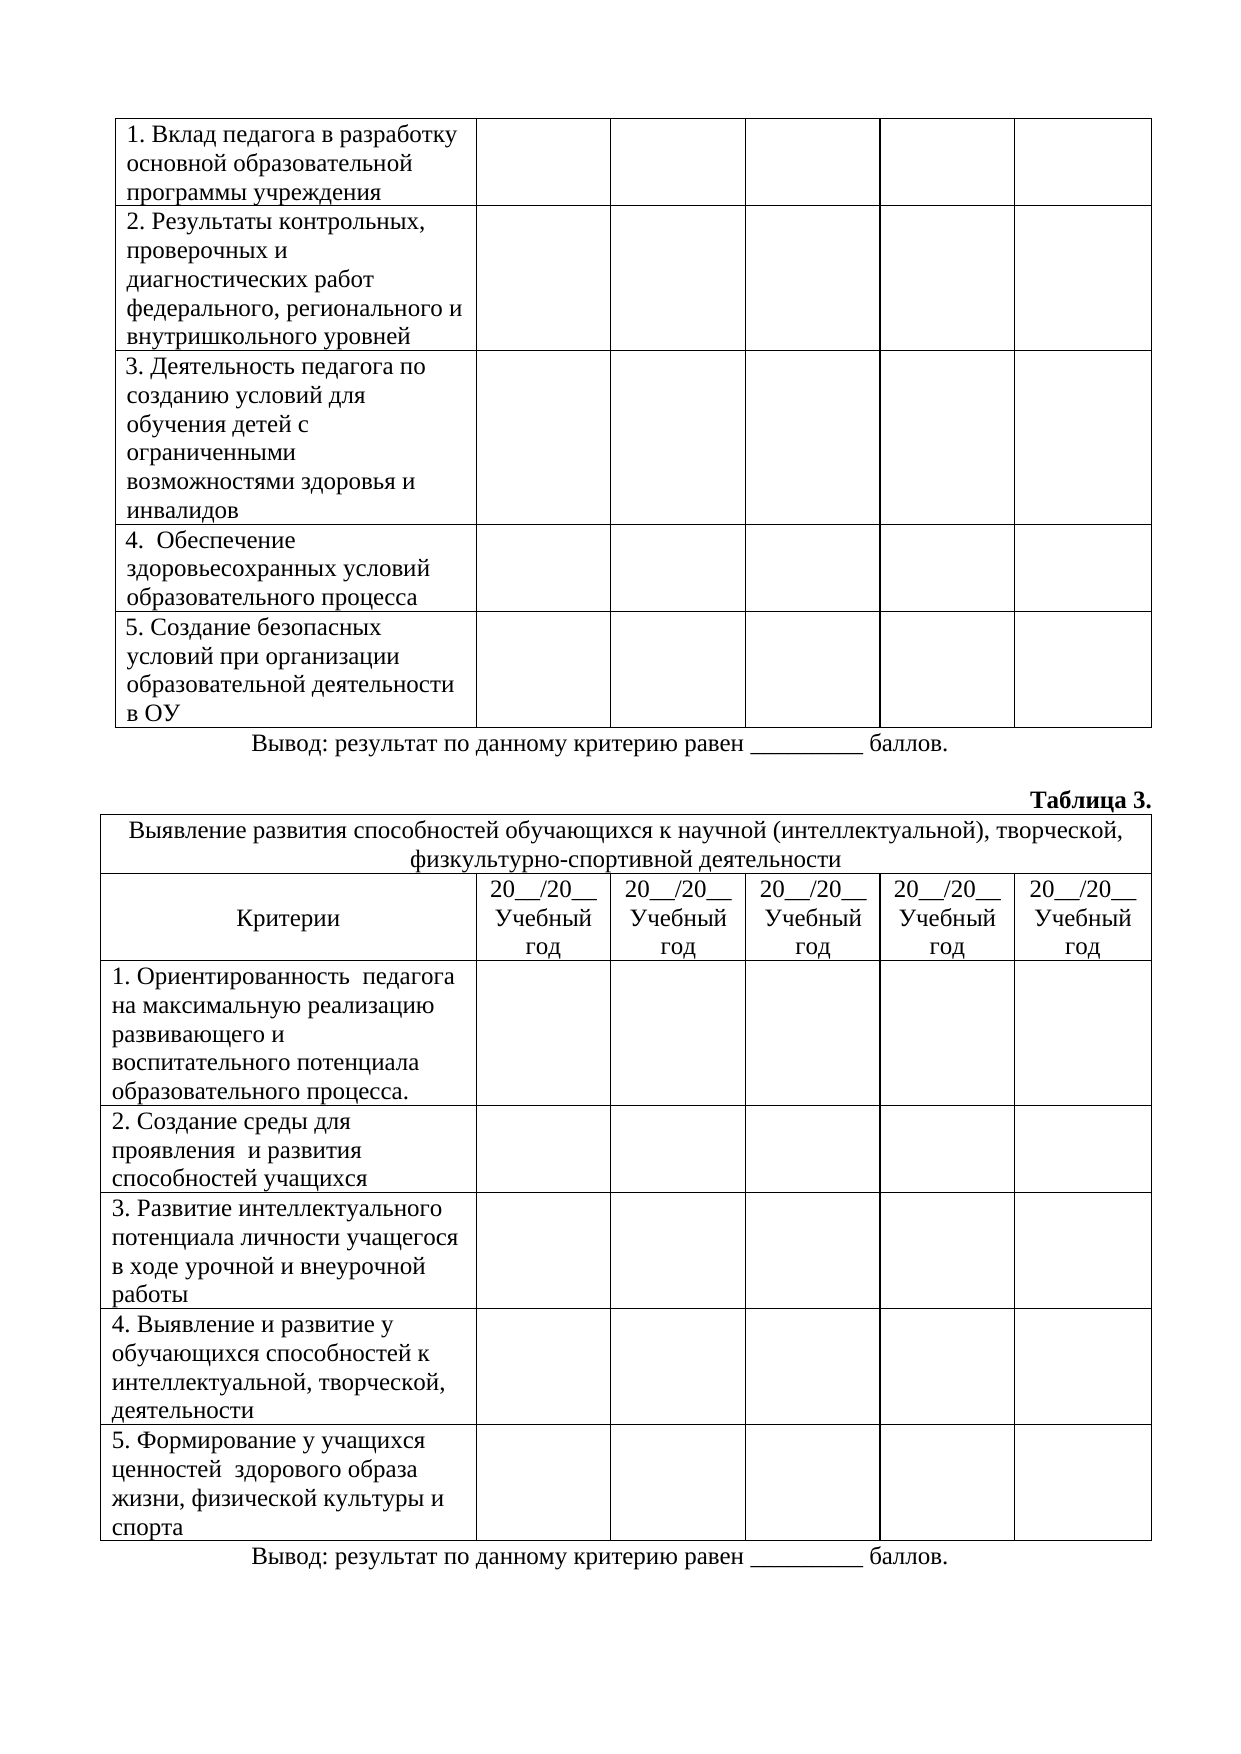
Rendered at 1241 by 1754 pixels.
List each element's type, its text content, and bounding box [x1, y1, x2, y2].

table_cell [477, 351, 610, 524]
table_cell 5. Формирование у учащихся ценностей здорового образа жизни, физической культуры и спорта [101, 1425, 476, 1540]
table_cell [477, 119, 610, 205]
table_cell [611, 525, 745, 611]
table_cell [611, 1425, 745, 1540]
table_cell 4. Выявление и развитие у обучающихся способностей к интеллектуальной, творческой, деятельности [101, 1309, 476, 1424]
table_cell [1015, 961, 1151, 1105]
table_cell [1015, 119, 1151, 205]
table_cell 2. Создание среды для проявления и развития способностей учащихся [101, 1106, 476, 1192]
table_cell [1015, 1106, 1151, 1192]
table_cell 20__/20__ Учебный год [881, 874, 1014, 960]
table_cell [746, 525, 879, 611]
table_cell 2. Результаты контрольных, проверочных и диагностических работ федерального, регионального и внутришкольного уровней [116, 206, 476, 350]
table_cell [1015, 206, 1151, 350]
table_header Выявление развития способностей обучающихся к научной (интеллектуальной), творческой, физкультурно-спортивной деятельности [101, 815, 1151, 873]
table_cell [746, 206, 879, 350]
table_cell [477, 1309, 610, 1424]
table_cell [881, 525, 1014, 611]
table_cell 3. Развитие интеллектуального потенциала личности учащегося в ходе урочной и внеурочной работы [101, 1193, 476, 1308]
table_cell [881, 351, 1014, 524]
table_cell [746, 119, 879, 205]
table_cell 20__/20__ Учебный год [1015, 874, 1151, 960]
text Таблица 3. [177, 786, 1152, 814]
table_cell [881, 961, 1014, 1105]
table_cell 20__/20__ Учебный год [611, 874, 745, 960]
table_cell [746, 612, 879, 727]
table_cell [611, 612, 745, 727]
table_cell [611, 119, 745, 205]
table_cell [1015, 1425, 1151, 1540]
table_cell 4. Обеспечение здоровьесохранных условий образовательного процесса [116, 525, 476, 611]
table_cell [881, 1106, 1014, 1192]
table_cell [746, 1425, 879, 1540]
text Вывод: результат по данному критерию равен _________ баллов. [177, 1541, 1152, 1570]
table_cell [881, 206, 1014, 350]
table_cell [477, 206, 610, 350]
table_cell [611, 1193, 745, 1308]
table_cell [746, 351, 879, 524]
table_cell [477, 1425, 610, 1540]
text Вывод: результат по данному критерию равен _________ баллов. [177, 728, 1152, 757]
table_cell [881, 1309, 1014, 1424]
table_cell [746, 1309, 879, 1424]
table_cell 1. Ориентированность педагога на максимальную реализацию развивающего и воспитательного потенциала образовательного процесса. [101, 961, 476, 1105]
table_cell [881, 1425, 1014, 1540]
table_cell [746, 961, 879, 1105]
table_cell [881, 612, 1014, 727]
table_cell [746, 1193, 879, 1308]
table_cell [477, 1193, 610, 1308]
table_cell [1015, 351, 1151, 524]
table_cell [1015, 1309, 1151, 1424]
table_cell 20__/20__ Учебный год [477, 874, 610, 960]
table_cell [611, 351, 745, 524]
table_cell [881, 119, 1014, 205]
table_cell [1015, 612, 1151, 727]
table_cell 1. Вклад педагога в разработку основной образовательной программы учреждения [116, 119, 476, 205]
table_cell 20__/20__ Учебный год [746, 874, 879, 960]
table_cell [611, 961, 745, 1105]
table_cell [611, 1106, 745, 1192]
table_cell [477, 1106, 610, 1192]
table_cell [1015, 525, 1151, 611]
table_cell Критерии [101, 874, 476, 960]
table_cell [611, 1309, 745, 1424]
table_cell [477, 525, 610, 611]
table_cell [746, 1106, 879, 1192]
table_cell [1015, 1193, 1151, 1308]
table_cell [477, 612, 610, 727]
table_cell 5. Создание безопасных условий при организации образовательной деятельности в ОУ [116, 612, 476, 727]
table_cell [611, 206, 745, 350]
table_cell 3. Деятельность педагога по созданию условий для обучения детей с ограниченными возможностями здоровья и инвалидов [116, 351, 476, 524]
table_cell [881, 1193, 1014, 1308]
table_cell [477, 961, 610, 1105]
